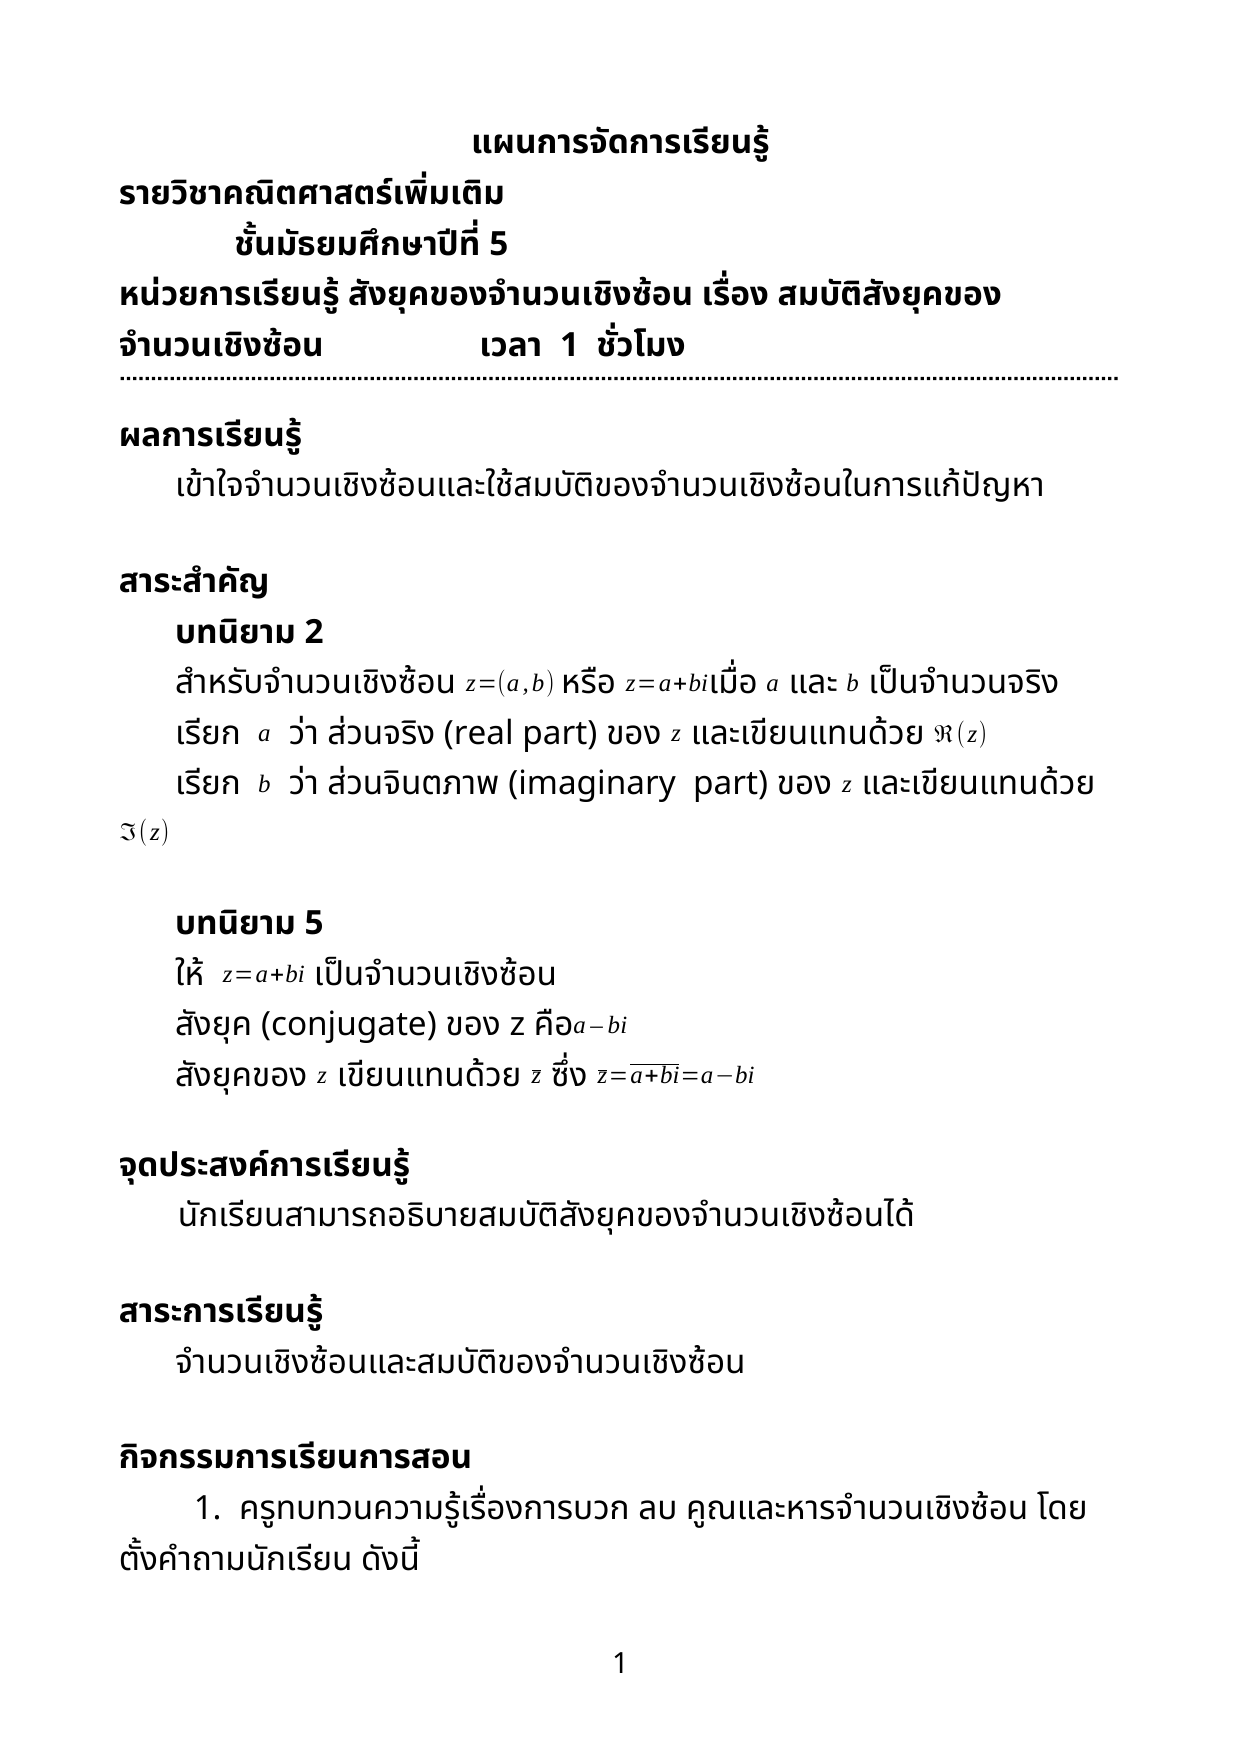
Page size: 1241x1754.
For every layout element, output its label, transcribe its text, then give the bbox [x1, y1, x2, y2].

text เข้าใจจำนวนเชิงซ้อนและใช้สมบัติของจำนวนเชิงซ้อนในการแก้ปัญหา [118, 461, 1122, 512]
subtitle จำนวนเชิงซ้อนและสมบัติของจำนวนเชิงซ้อน [118, 1338, 1122, 1388]
text เรียก ว่า ส่วนจินตภาพ (imaginary part) ของ และเขียนแทนด้วย [118, 759, 1122, 854]
subtitle กิจกรรมการเรียนการสอน [118, 1433, 1122, 1484]
text ผลการเรียนรู้ [118, 411, 1122, 461]
text สำหรับจำนวนเชิงซ้อน หรือ เมื่อ และ เป็นจำนวนจริง [118, 658, 1122, 708]
text ให้ เป็นจำนวนเชิงซ้อน [118, 950, 1122, 1000]
text สังยุคของ เขียนแทนด้วย ซึ่ง [118, 1051, 1122, 1101]
title 1. ครูทบทวนความรู้เรื่องการบวก ลบ คูณและหารจำนวนเชิงซ้อน โดยตั้งคำถามนักเรียน ดังนี้ [118, 1484, 1122, 1585]
text นักเรียนสามารถอธิบายสมบัติสังยุคของจำนวนเชิงซ้อนได้ [118, 1191, 1122, 1242]
subtitle หน่วยการเรียนรู้ สังยุคของจำนวนเชิงซ้อน เรื่อง สมบัติสังยุคของจำนวนเชิงซ้อน เวลา 1 ชั่วโมง [118, 270, 1122, 371]
subtitle สาระการเรียนรู้ [118, 1287, 1122, 1338]
text เรียก ว่า ส่วนจริง (real part) ของ และเขียนแทนด้วย [118, 708, 1122, 759]
text บทนิยาม 5 [118, 899, 1122, 950]
title แผนการจัดการเรียนรู้ [118, 118, 1122, 169]
subtitle รายวิชาคณิตศาสตร์เพิ่มเติม ชั้นมัธยมศึกษาปีที่ 5 [118, 169, 1122, 270]
text บทนิยาม 2 [118, 607, 1122, 658]
subtitle จุดประสงค์การเรียนรู้ [118, 1141, 1122, 1191]
text สังยุค (conjugate) ของ z คือ [118, 1000, 1122, 1051]
subtitle สาระสำคัญ [118, 557, 1122, 607]
